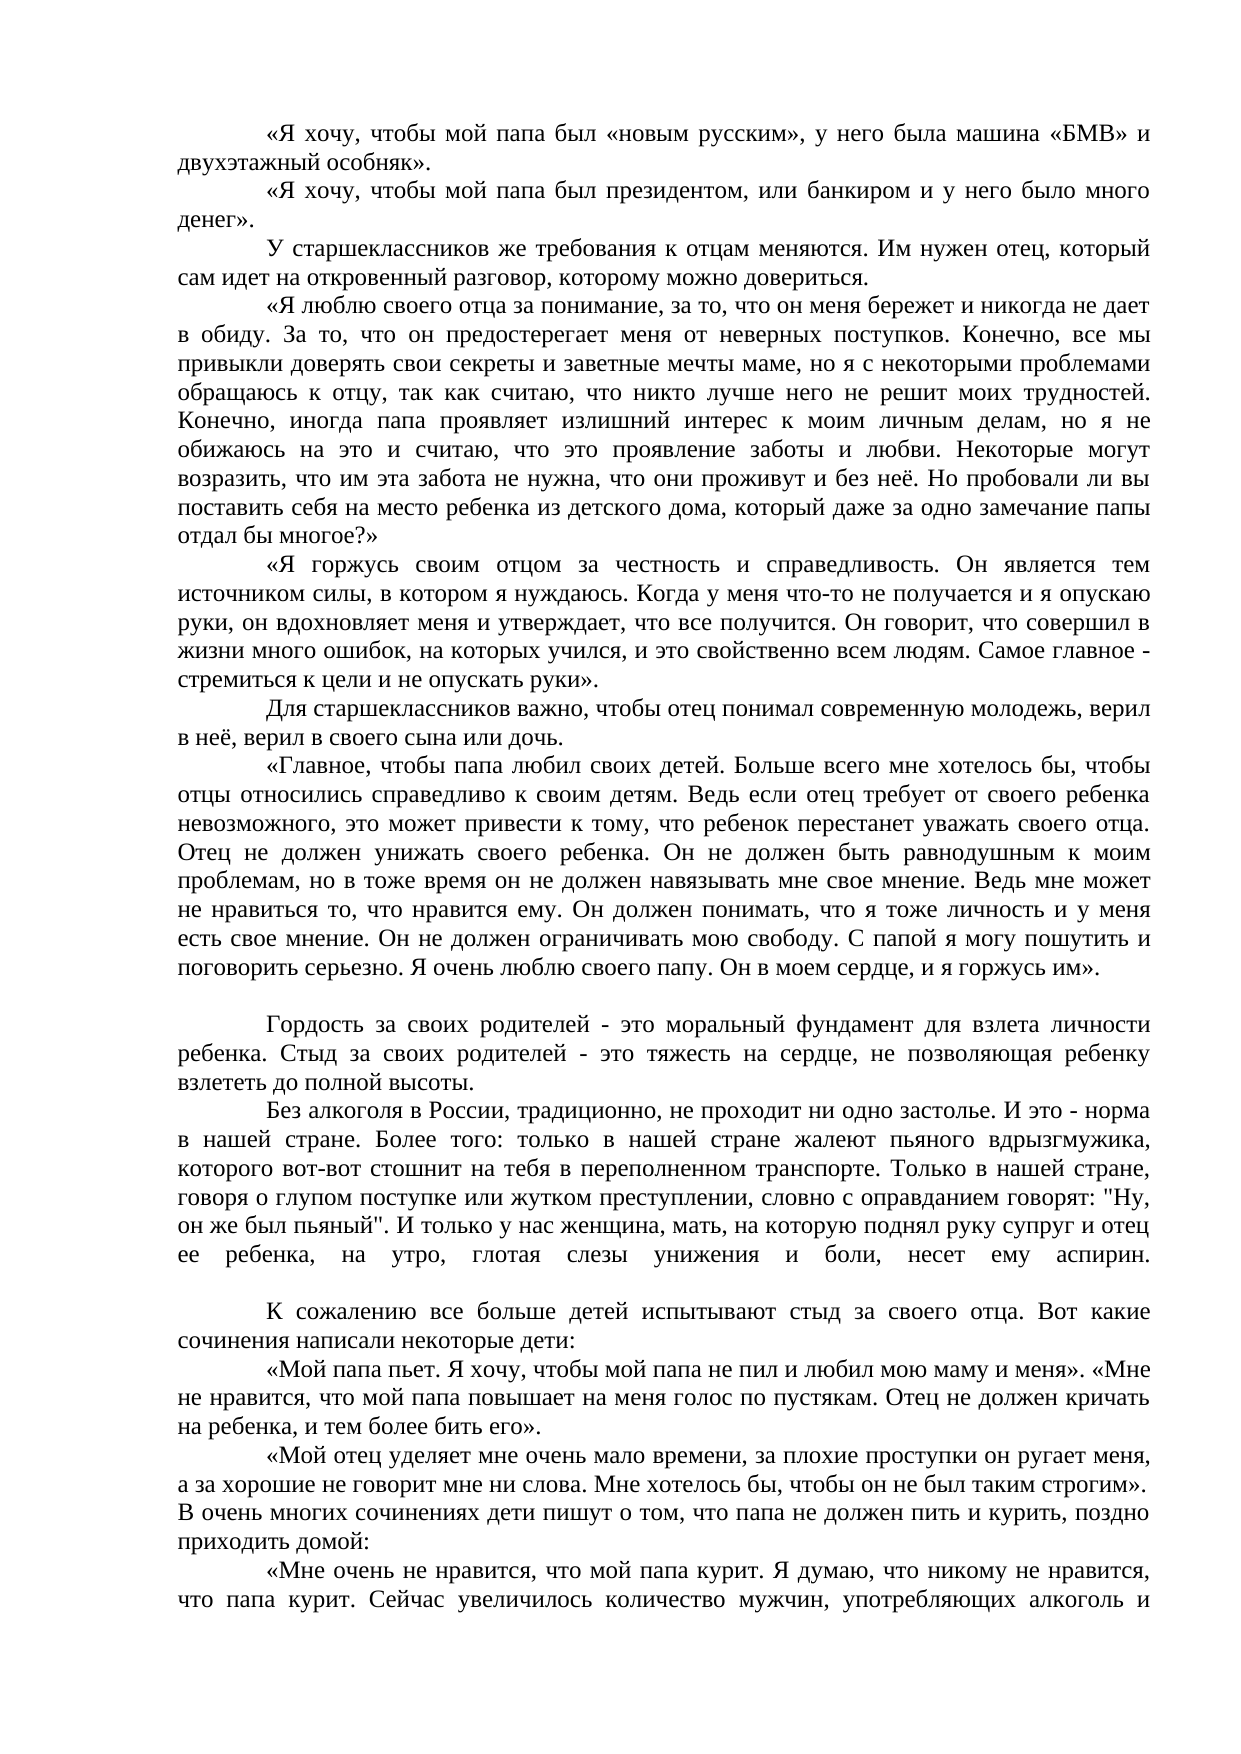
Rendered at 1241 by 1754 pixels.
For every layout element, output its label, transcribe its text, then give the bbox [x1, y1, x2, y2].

text «Я хочу, чтобы мой папа был президентом, или банкиром и у него было много денег». [177, 176, 1152, 233]
text «Я люблю своего отца за понимание, за то, что он меня бережет и никогда не дает в обиду. За то, что он предостерегает меня от неверных поступков. Конечно, все мы привыкли доверять свои секреты и заветные мечты маме, но я с некоторыми проблемами обращаюсь к отцу, так как считаю, что никто лучше него не решит моих трудностей. Конечно, иногда папа проявляет излишний интерес к моим личным делам, но я не обижаюсь на это и считаю, что это проявление заботы и любви. Некоторые могут возразить, что им эта забота не нужна, что они проживут и без неё. Но пробовали ли вы поставить себя на место ребенка из детского дома, который даже за одно замечание папы отдал бы многое?» [177, 291, 1152, 549]
text Гордость за своих родителей - это моральный фундамент для взлета личности ребенка. Стыд за своих родителей - это тяжесть на сердце, не позволяющая ребенку взлететь до полной высоты. [177, 1009, 1152, 1096]
text «Мой папа пьет. Я хочу, чтобы мой папа не пил и любил мою маму и меня». «Мне не нравится, что мой папа повышает на меня голос по пустякам. Отец не должен кричать на ребенка, и тем более бить его». [177, 1354, 1152, 1440]
text В очень многих сочинениях дети пишут о том, что папа не должен пить и курить, поздно приходить домой: [177, 1497, 1152, 1555]
text К сожалению все больше детей испытывают стыд за своего отца. Вот какие сочинения написали некоторые дети: [177, 1296, 1152, 1354]
text Без алкоголя в России, традиционно, не проходит ни одно застолье. И это - норма в нашей стране. Более того: только в нашей стране жалеют пьяного вдрызгмужика, которого вот-вот стошнит на тебя в переполненном транспорте. Только в нашей стране, говоря о глупом поступке или жутком преступлении, словно с оправданием говорят: "Ну, он же был пьяный". И только у нас женщина, мать, на которую поднял руку супруг и отец ее ребенка, на утро, глотая слезы унижения и боли, несет ему аспирин. [177, 1096, 1152, 1296]
text «Я горжусь своим отцом за честность и справедливость. Он является тем источником силы, в котором я нуждаюсь. Когда у меня что-то не получается и я опускаю руки, он вдохновляет меня и утверждает, что все получится. Он говорит, что совершил в жизни много ошибок, на которых учился, и это свойственно всем людям. Самое главное - стремиться к цели и не опускать руки». [177, 549, 1152, 693]
text «Мой отец уделяет мне очень мало времени, за плохие проступки он ругает меня, а за хорошие не говорит мне ни слова. Мне хотелось бы, чтобы он не был таким строгим». [177, 1440, 1152, 1497]
text «Я хочу, чтобы мой папа был «новым русским», у него была машина «БМВ» и двухэтажный особняк». [177, 118, 1152, 176]
text У старшеклассников же требования к отцам меняются. Им нужен отец, который сам идет на откровенный разговор, которому можно довериться. [177, 233, 1152, 291]
text «Главное, чтобы папа любил своих детей. Больше всего мне хотелось бы, чтобы отцы относились справедливо к своим детям. Ведь если отец требует от своего ребенка невозможного, это может привести к тому, что ребенок перестанет уважать своего отца. Отец не должен унижать своего ребенка. Он не должен быть равнодушным к моим проблемам, но в тоже время он не должен навязывать мне свое мнение. Ведь мне может не нравиться то, что нравится ему. Он должен понимать, что я тоже личность и у меня есть свое мнение. Он не должен ограничивать мою свободу. С папой я могу пошутить и поговорить серьезно. Я очень люблю своего папу. Он в моем сердце, и я горжусь им». [177, 751, 1152, 981]
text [177, 1555, 1152, 1612]
text Для старшеклассников важно, чтобы отец понимал современную молодежь, верил в неё, верил в своего сына или дочь. [177, 693, 1152, 751]
